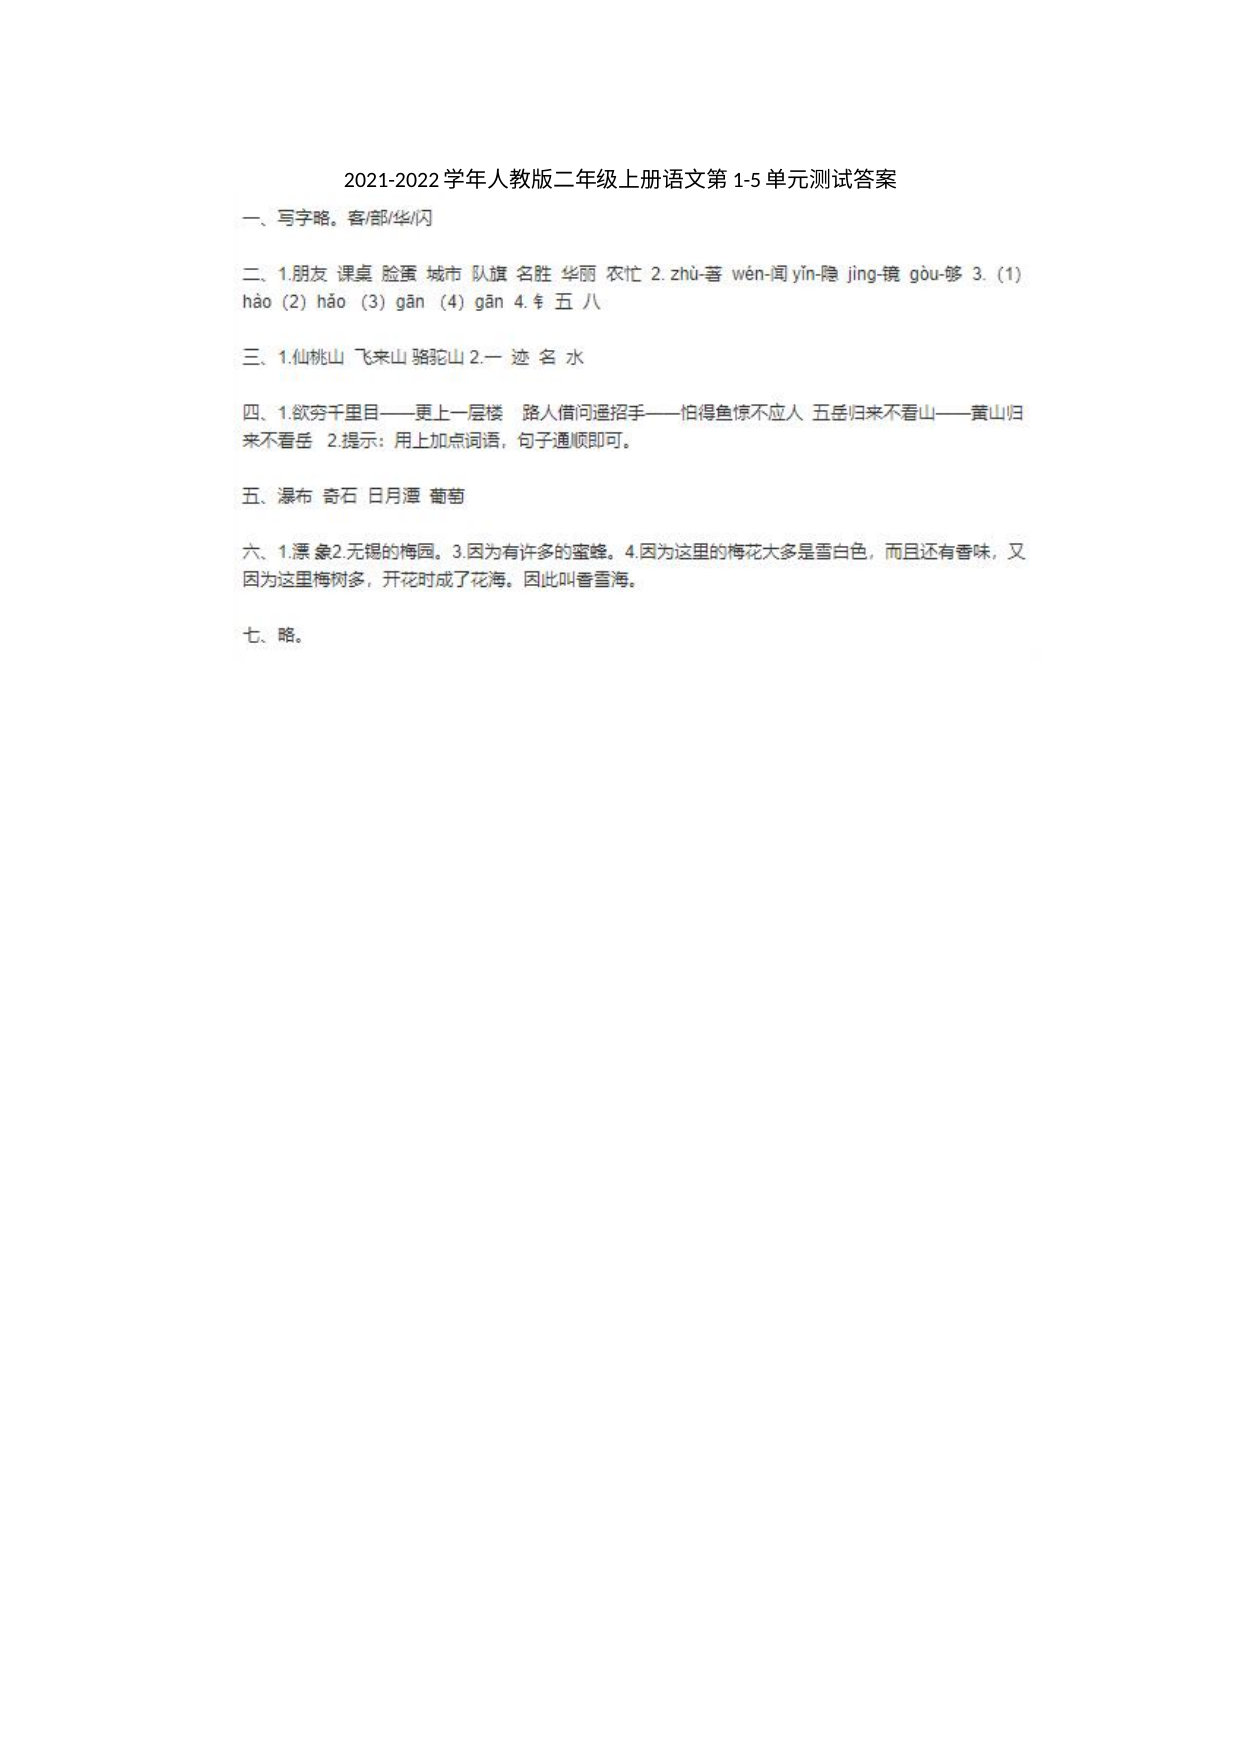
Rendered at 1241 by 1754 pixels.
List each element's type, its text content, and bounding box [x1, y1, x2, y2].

picture [187, 194, 1053, 662]
text 2021-2022学年人教版二年级上册语文第1-5单元测试答案 [187, 162, 1053, 194]
